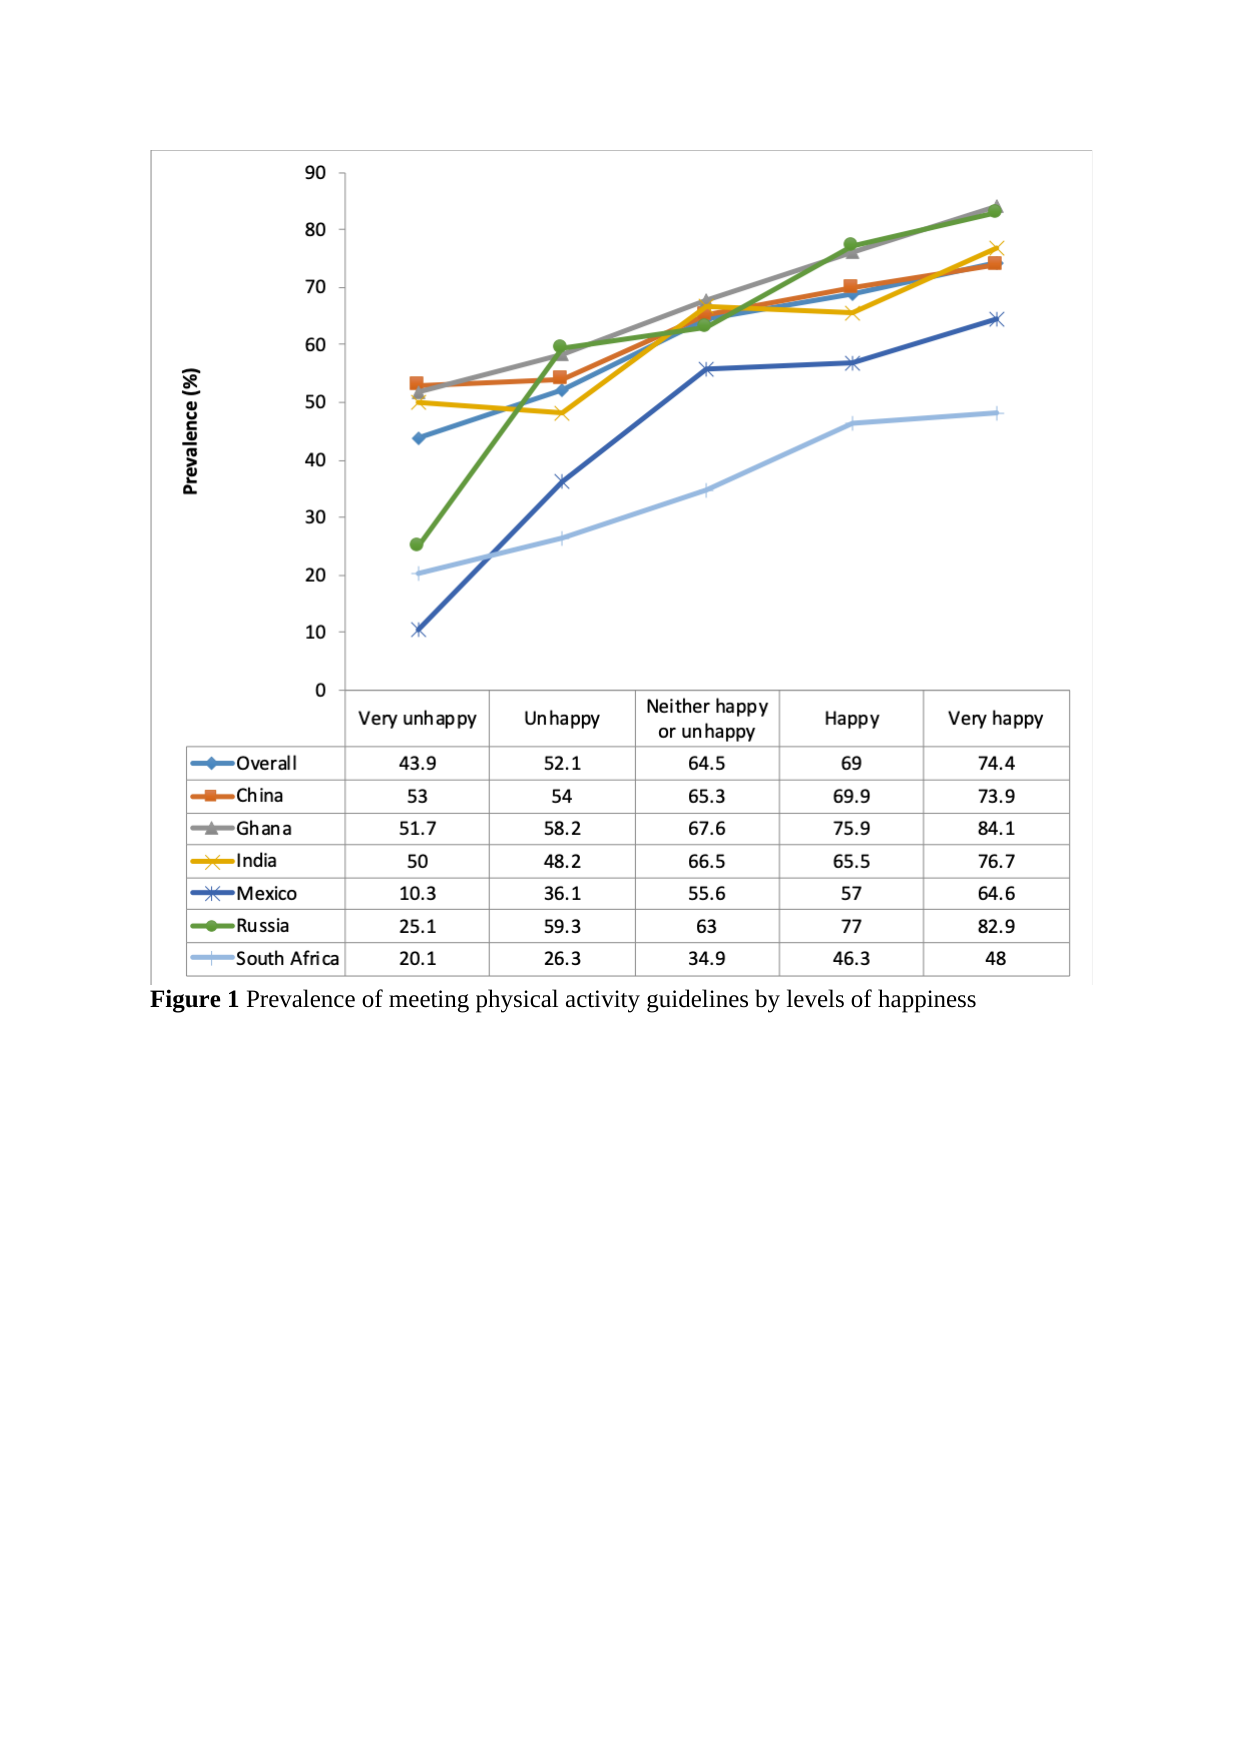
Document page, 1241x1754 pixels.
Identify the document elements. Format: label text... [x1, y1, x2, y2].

text Figure 1 Prevalence of meeting physical activity guidelines by levels of happiness [150, 985, 1090, 1013]
picture [150, 150, 1093, 985]
